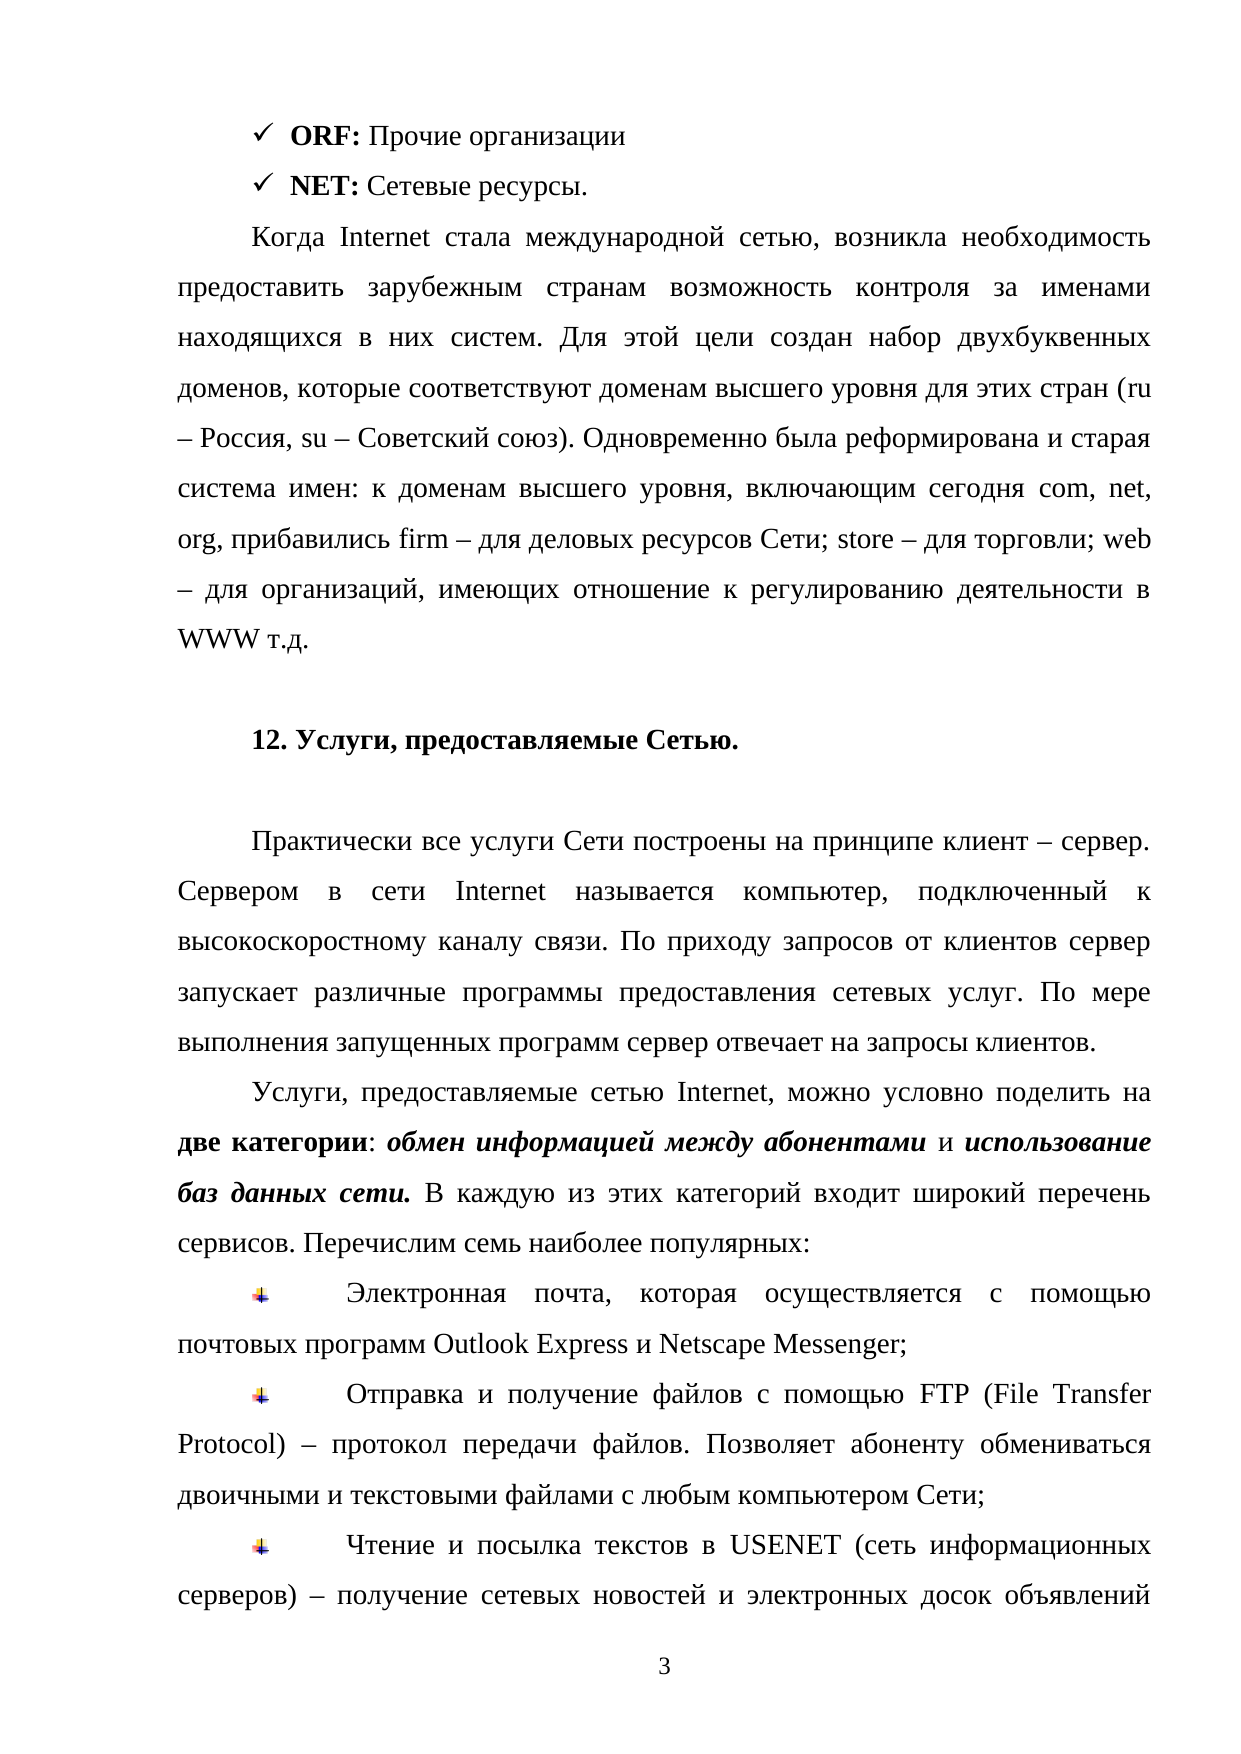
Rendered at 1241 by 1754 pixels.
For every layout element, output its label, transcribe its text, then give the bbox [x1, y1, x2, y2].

list Электронная почта, которая осуществляется с помощью почтовых программ Outlook Express и Netscape Messenger; [177, 1276, 1152, 1359]
list Отправка и получение файлов с помощью FTP (File Transfer Protocol) – протокол передачи файлов. Позволяет абоненту обмениваться двоичными и текстовыми файлами с любым компьютером Сети; [177, 1376, 1152, 1510]
picture [252, 1537, 269, 1555]
text Когда Internet стала международной сетью, возникла необходимость предоставить зарубежным странам возможность контроля за именами находящихся в них систем. Для этой цели создан набор двухбуквенных доменов, которые соответствуют доменам высшего уровня для этих стран (ru – Россия, su – Советский союз). Одновременно была реформирована и старая система имен: к доменам высшего уровня, включающим сегодня com, net, org, прибавились firm – для деловых ресурсов Сети; store – для торговли; web – для организаций, имеющих отношение к регулированию деятельности в WWW т.д. [177, 219, 1152, 655]
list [177, 1527, 1152, 1611]
text 12. Услуги, предоставляемые Сетью. [177, 722, 1152, 756]
text Практически все услуги Сети построены на принципе клиент – сервер. Сервером в сети Internet называется компьютер, подключенный к высокоскоростному каналу связи. По приходу запросов от клиентов сервер запускает различные программы предоставления сетевых услуг. По мере выполнения запущенных программ сервер отвечает на запросы клиентов. [177, 823, 1152, 1057]
list ORF: Прочие организации [177, 118, 1152, 152]
picture [252, 1386, 269, 1404]
picture [252, 1286, 269, 1303]
list NET: Сетевые ресурсы. [177, 168, 1152, 202]
text Услуги, предоставляемые сетью Internet, можно условно поделить на две категории: обмен информацией между абонентами и использование баз данных сети. В каждую из этих категорий входит широкий перечень сервисов. Перечислим семь наиболее популярных: [177, 1074, 1152, 1259]
